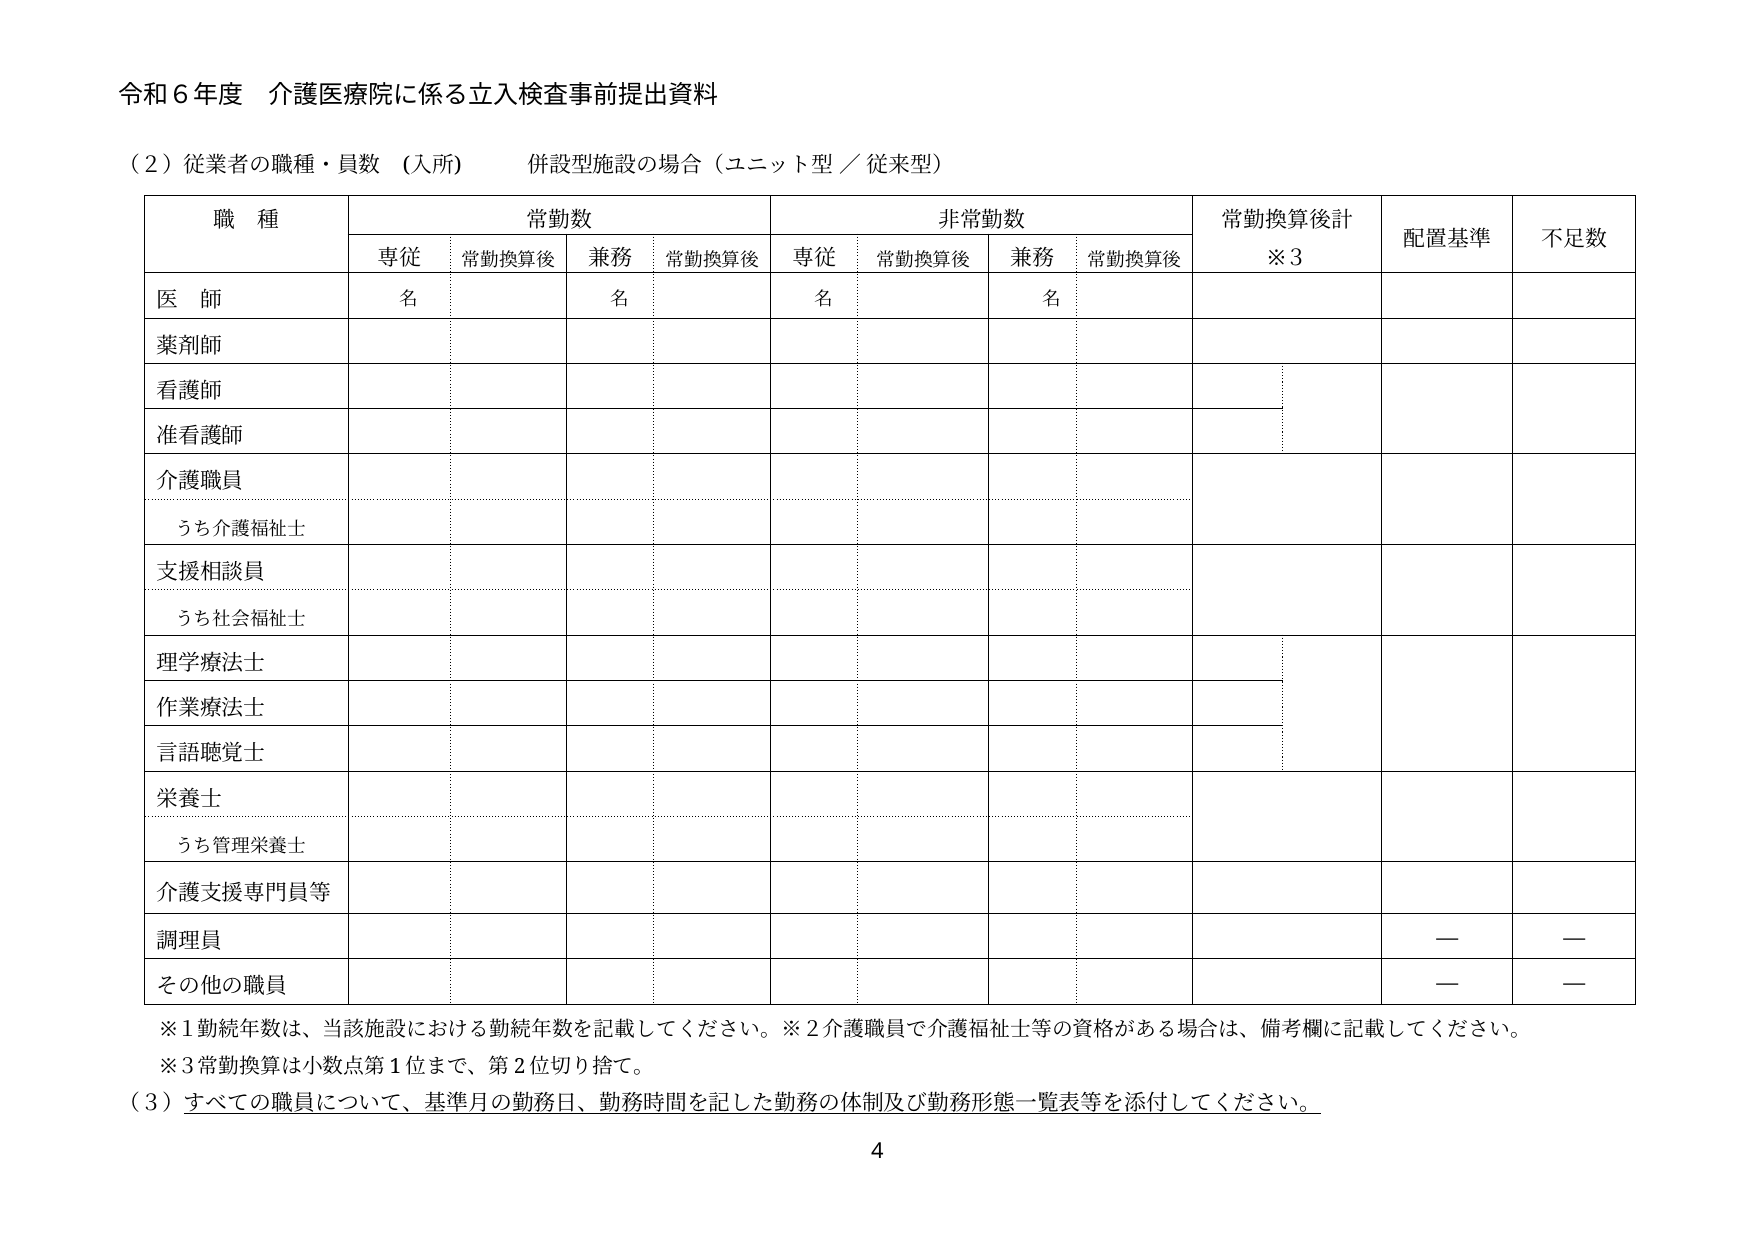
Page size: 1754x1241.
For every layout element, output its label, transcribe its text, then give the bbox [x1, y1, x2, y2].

table_cell [654, 726, 770, 771]
table_cell [654, 364, 770, 408]
table_cell [654, 636, 770, 680]
table_cell 常勤換算後 [858, 235, 988, 272]
table_cell [858, 772, 988, 816]
table_cell [1076, 726, 1192, 771]
table_cell [1283, 636, 1381, 771]
table_cell ― [1382, 914, 1512, 958]
table_cell [654, 959, 770, 1003]
table_cell [349, 454, 450, 499]
table_cell [1193, 409, 1283, 453]
table_cell [771, 319, 858, 363]
table_cell [1076, 914, 1192, 958]
table_cell [989, 545, 1076, 589]
table_cell 医 師 [145, 273, 348, 317]
table_cell 看護師 [145, 364, 348, 408]
table_cell [349, 959, 450, 1003]
table_cell 兼務 [989, 235, 1076, 272]
table_cell [349, 409, 450, 453]
table_cell [989, 499, 1076, 544]
table_cell [349, 772, 450, 816]
table_cell 常勤換算後 [654, 235, 770, 272]
table_cell [771, 409, 858, 453]
table_cell [771, 454, 858, 499]
table_cell [1076, 816, 1192, 861]
table_cell [858, 454, 988, 499]
table_cell [771, 681, 858, 725]
table_cell [349, 499, 450, 544]
table_cell [1513, 862, 1635, 913]
table_cell [567, 681, 654, 725]
table_cell 専従 [349, 235, 450, 272]
table_cell [450, 499, 566, 544]
table_cell [989, 959, 1076, 1003]
table_cell [1382, 545, 1512, 634]
table_cell [1076, 273, 1192, 317]
table_cell [567, 862, 654, 913]
table_cell [1382, 319, 1512, 363]
text （２）従業者の職種・員数 (入所) 併設型施設の場合（ユニット型 ／ 従来型） [118, 148, 1636, 179]
table_cell [1382, 273, 1512, 317]
table_cell 専従 [771, 235, 858, 272]
table_cell [858, 959, 988, 1003]
table_cell [654, 273, 770, 317]
table_cell [654, 409, 770, 453]
table_cell [654, 589, 770, 634]
table_cell うち社会福祉士 [145, 589, 348, 634]
table_cell [567, 636, 654, 680]
table_cell [450, 636, 566, 680]
table_cell [1076, 319, 1192, 363]
table_cell [858, 914, 988, 958]
table_cell [567, 772, 654, 816]
table_cell [989, 636, 1076, 680]
table_cell [771, 772, 858, 816]
table_cell うち介護福祉士 [145, 499, 348, 544]
table_cell [349, 681, 450, 725]
table_cell [450, 545, 566, 589]
table_header 常勤換算後計 ※３ [1193, 196, 1381, 272]
table_cell [858, 499, 988, 544]
table_cell [989, 726, 1076, 771]
table_cell [858, 545, 988, 589]
table_cell [1382, 636, 1512, 771]
table_cell [450, 816, 566, 861]
table_cell [349, 914, 450, 958]
table_cell [989, 589, 1076, 634]
table_cell [858, 319, 988, 363]
table_cell [1382, 772, 1512, 861]
table_cell [349, 589, 450, 634]
table_header 常勤数 [349, 196, 770, 233]
table_cell [567, 409, 654, 453]
table_cell [1193, 545, 1381, 634]
table_cell [654, 319, 770, 363]
table_cell [349, 545, 450, 589]
table_cell 介護職員 [145, 454, 348, 499]
table_cell [1382, 862, 1512, 913]
table_cell [450, 409, 566, 453]
table_cell [1076, 772, 1192, 816]
table_cell [1076, 545, 1192, 589]
table_cell [989, 816, 1076, 861]
text ※３常勤換算は小数点第1位まで、第2位切り捨て。 [118, 1042, 1636, 1079]
table_cell 名 [567, 273, 654, 317]
table_cell [349, 636, 450, 680]
table_cell その他の職員 [145, 959, 348, 1003]
table_cell 言語聴覚士 [145, 726, 348, 771]
table_cell [1193, 319, 1381, 363]
table_cell [771, 726, 858, 771]
table_cell [989, 409, 1076, 453]
table_cell [771, 545, 858, 589]
table_header 配置基準 [1382, 196, 1512, 272]
table_cell [771, 364, 858, 408]
table_header 職 種 [145, 196, 348, 272]
table_cell [989, 772, 1076, 816]
table_cell [1382, 454, 1512, 544]
table_cell [989, 454, 1076, 499]
table_cell ― [1513, 959, 1635, 1003]
table_cell [450, 726, 566, 771]
table_cell [1193, 959, 1381, 1003]
text （３）すべての職員について、基準月の勤務日、勤務時間を記した勤務の体制及び勤務形態一覧表等を添付してください。 [118, 1079, 1636, 1117]
table_cell [1513, 319, 1635, 363]
table_cell うち管理栄養士 [145, 816, 348, 861]
table_cell [349, 862, 450, 913]
table_cell [771, 636, 858, 680]
table_cell [1076, 364, 1192, 408]
table_cell [349, 319, 450, 363]
table_cell [654, 681, 770, 725]
table_cell [349, 816, 450, 861]
table_cell [989, 862, 1076, 913]
table_cell [1193, 914, 1381, 958]
table_cell 調理員 [145, 914, 348, 958]
table_cell [450, 772, 566, 816]
table_cell [1193, 454, 1381, 544]
table_cell 名 [349, 273, 450, 317]
table_cell [567, 499, 654, 544]
table_cell [1076, 589, 1192, 634]
table_cell [654, 816, 770, 861]
table_cell 常勤換算後 [450, 235, 566, 272]
table_cell 栄養士 [145, 772, 348, 816]
table_cell [450, 681, 566, 725]
table_cell [567, 454, 654, 499]
table_cell [989, 914, 1076, 958]
table_cell [349, 726, 450, 771]
table_cell [1283, 364, 1381, 453]
table_cell [450, 319, 566, 363]
table_cell 介護支援専門員等 [145, 862, 348, 913]
table_header 不足数 [1513, 196, 1635, 272]
table_cell [1076, 499, 1192, 544]
table_cell [1193, 726, 1283, 771]
table_cell [567, 816, 654, 861]
table_cell [654, 499, 770, 544]
table_cell [1076, 862, 1192, 913]
table_cell [1513, 454, 1635, 544]
table_cell 常勤換算後 [1076, 235, 1192, 272]
table_cell 兼務 [567, 235, 654, 272]
table_cell 准看護師 [145, 409, 348, 453]
table_cell [1513, 273, 1635, 317]
table_cell [1076, 454, 1192, 499]
table_cell [1076, 681, 1192, 725]
table_cell [567, 726, 654, 771]
table_cell [771, 959, 858, 1003]
table_cell [771, 862, 858, 913]
table_cell 支援相談員 [145, 545, 348, 589]
table_cell [567, 914, 654, 958]
table_cell [450, 454, 566, 499]
table_cell [1193, 772, 1381, 861]
table_cell [1193, 364, 1283, 408]
table_cell [771, 499, 858, 544]
table_cell [858, 681, 988, 725]
table_cell [989, 681, 1076, 725]
table_cell [654, 545, 770, 589]
table_cell [450, 862, 566, 913]
table_cell [858, 589, 988, 634]
text ※１勤続年数は、当該施設における勤続年数を記載してください。※２介護職員で介護福祉士等の資格がある場合は、備考欄に記載してください。 [118, 1004, 1636, 1042]
table_cell [567, 545, 654, 589]
table_cell [858, 364, 988, 408]
table_cell [858, 862, 988, 913]
table_cell [567, 959, 654, 1003]
table_cell [771, 914, 858, 958]
table_cell [989, 364, 1076, 408]
table_cell ― [1382, 959, 1512, 1003]
table_cell [1513, 364, 1635, 453]
table_cell [858, 273, 988, 317]
table_cell [450, 959, 566, 1003]
table_cell 名 [989, 273, 1076, 317]
table_cell 理学療法士 [145, 636, 348, 680]
table_cell [1513, 636, 1635, 771]
table_cell [771, 816, 858, 861]
table_cell [654, 772, 770, 816]
table_cell ― [1513, 914, 1635, 958]
table_cell [1382, 364, 1512, 453]
table_cell [450, 364, 566, 408]
table_cell [1076, 636, 1192, 680]
table_cell [654, 914, 770, 958]
table_cell [1193, 681, 1283, 725]
table_cell [1076, 409, 1192, 453]
table_cell 作業療法士 [145, 681, 348, 725]
table_cell 名 [771, 273, 858, 317]
table_cell [1513, 545, 1635, 634]
table_cell [1193, 636, 1283, 680]
table_cell [858, 409, 988, 453]
table_cell [858, 816, 988, 861]
table_cell [567, 319, 654, 363]
table_cell [858, 726, 988, 771]
table_cell [771, 589, 858, 634]
table_cell [1513, 772, 1635, 861]
table_cell 薬剤師 [145, 319, 348, 363]
table_cell [858, 636, 988, 680]
table_cell [450, 589, 566, 634]
table_cell [1193, 862, 1381, 913]
table_cell [450, 914, 566, 958]
table_cell [567, 589, 654, 634]
table_cell [654, 454, 770, 499]
table_cell [567, 364, 654, 408]
table_cell [1193, 273, 1381, 317]
table_cell [450, 273, 566, 317]
table_cell [349, 364, 450, 408]
table_cell [654, 862, 770, 913]
table_cell [1076, 959, 1192, 1003]
table_cell [989, 319, 1076, 363]
table_header 非常勤数 [771, 196, 1192, 233]
